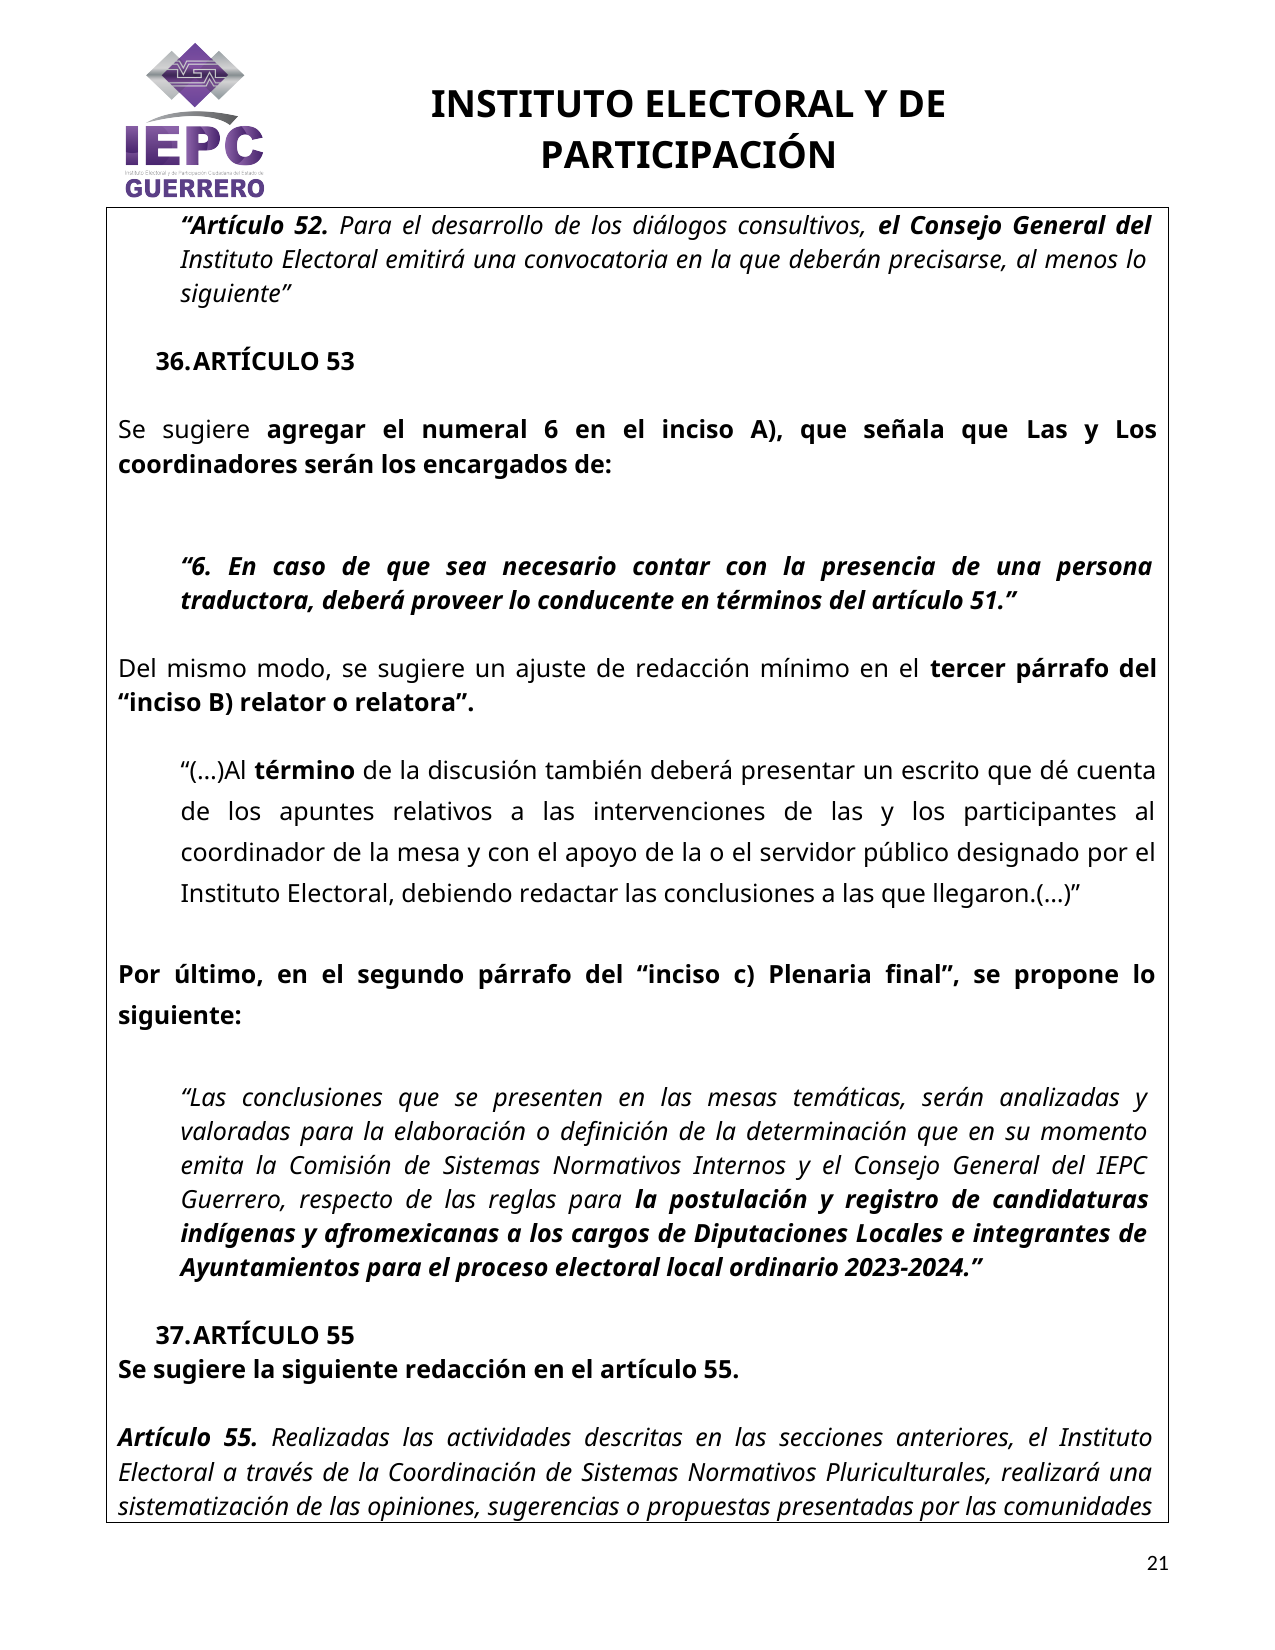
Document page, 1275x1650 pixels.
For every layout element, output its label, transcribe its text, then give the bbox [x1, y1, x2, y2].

picture [117, 36, 272, 204]
